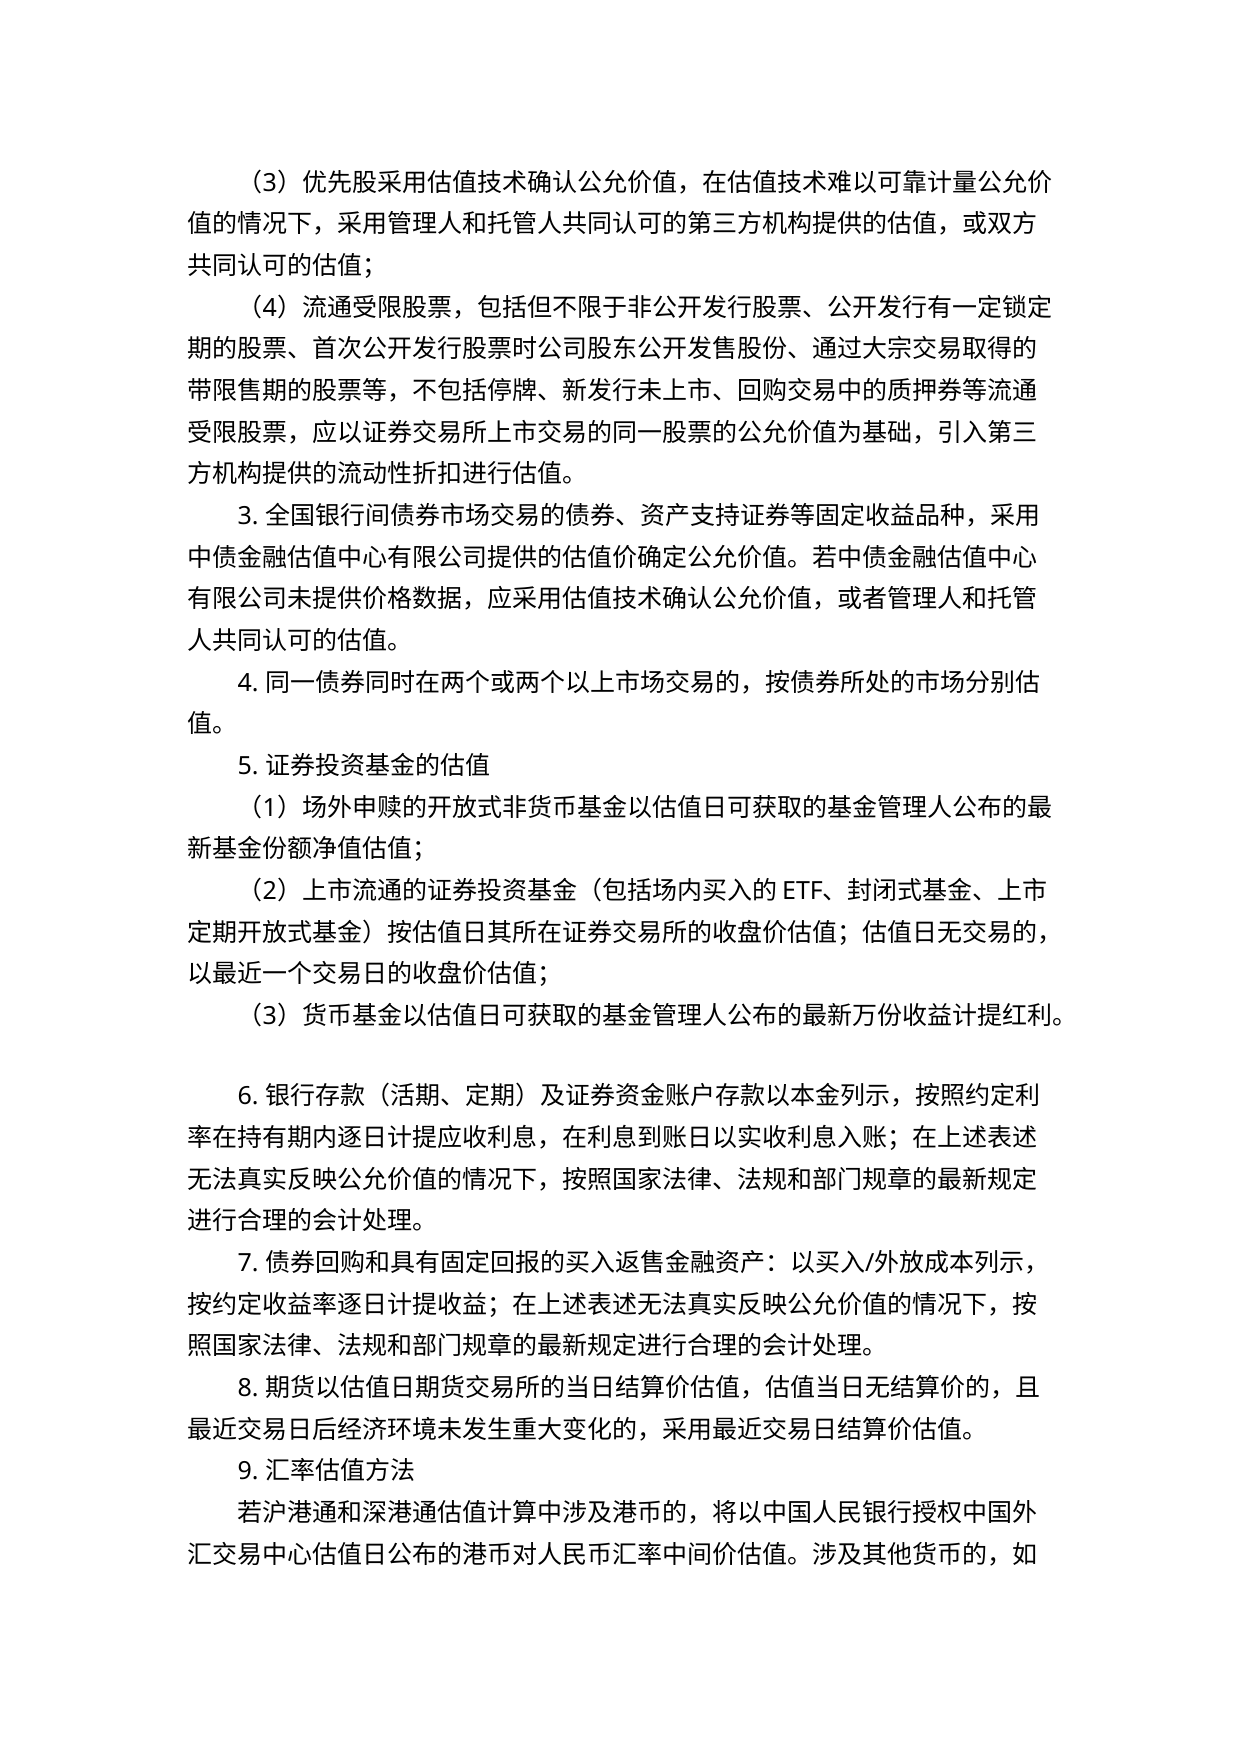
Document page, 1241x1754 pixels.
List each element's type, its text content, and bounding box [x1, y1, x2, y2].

text （1）场外申赎的开放式非货币基金以估值日可获取的基金管理人公布的最新基金份额净值估值； [187, 787, 1053, 865]
text 8. 期货以估值日期货交易所的当日结算价估值，估值当日无结算价的，且最近交易日后经济环境未发生重大变化的，采用最近交易日结算价估值。 [187, 1367, 1053, 1445]
text （3）优先股采用估值技术确认公允价值，在估值技术难以可靠计量公允价值的情况下，采用管理人和托管人共同认可的第三方机构提供的估值，或双方共同认可的估值； [187, 162, 1053, 282]
text 4. 同一债券同时在两个或两个以上市场交易的，按债券所处的市场分别估值。 [187, 662, 1053, 740]
text 6. 银行存款（活期、定期）及证券资金账户存款以本金列示，按照约定利率在持有期内逐日计提应收利息，在利息到账日以实收利息入账；在上述表述无法真实反映公允价值的情况下，按照国家法律、法规和部门规章的最新规定进行合理的会计处理。 [187, 1076, 1053, 1237]
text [187, 1492, 1053, 1570]
text （3）货币基金以估值日可获取的基金管理人公布的最新万份收益计提红利。 [187, 995, 1053, 1071]
text 7. 债券回购和具有固定回报的买入返售金融资产：以买入/外放成本列示，按约定收益率逐日计提收益；在上述表述无法真实反映公允价值的情况下，按照国家法律、法规和部门规章的最新规定进行合理的会计处理。 [187, 1242, 1053, 1362]
text 3. 全国银行间债券市场交易的债券、资产支持证券等固定收益品种，采用中债金融估值中心有限公司提供的估值价确定公允价值。若中债金融估值中心有限公司未提供价格数据，应采用估值技术确认公允价值，或者管理人和托管人共同认可的估值。 [187, 495, 1053, 657]
text 9. 汇率估值方法 [187, 1451, 1053, 1487]
text （4）流通受限股票，包括但不限于非公开发行股票、公开发行有一定锁定期的股票、首次公开发行股票时公司股东公开发售股份、通过大宗交易取得的带限售期的股票等，不包括停牌、新发行未上市、回购交易中的质押券等流通受限股票，应以证券交易所上市交易的同一股票的公允价值为基础，引入第三方机构提供的流动性折扣进行估值。 [187, 287, 1053, 490]
text （2）上市流通的证券投资基金（包括场内买入的ETF、封闭式基金、上市定期开放式基金）按估值日其所在证券交易所的收盘价估值；估值日无交易的，以最近一个交易日的收盘价估值； [187, 870, 1053, 990]
text 5. 证券投资基金的估值 [187, 745, 1053, 782]
